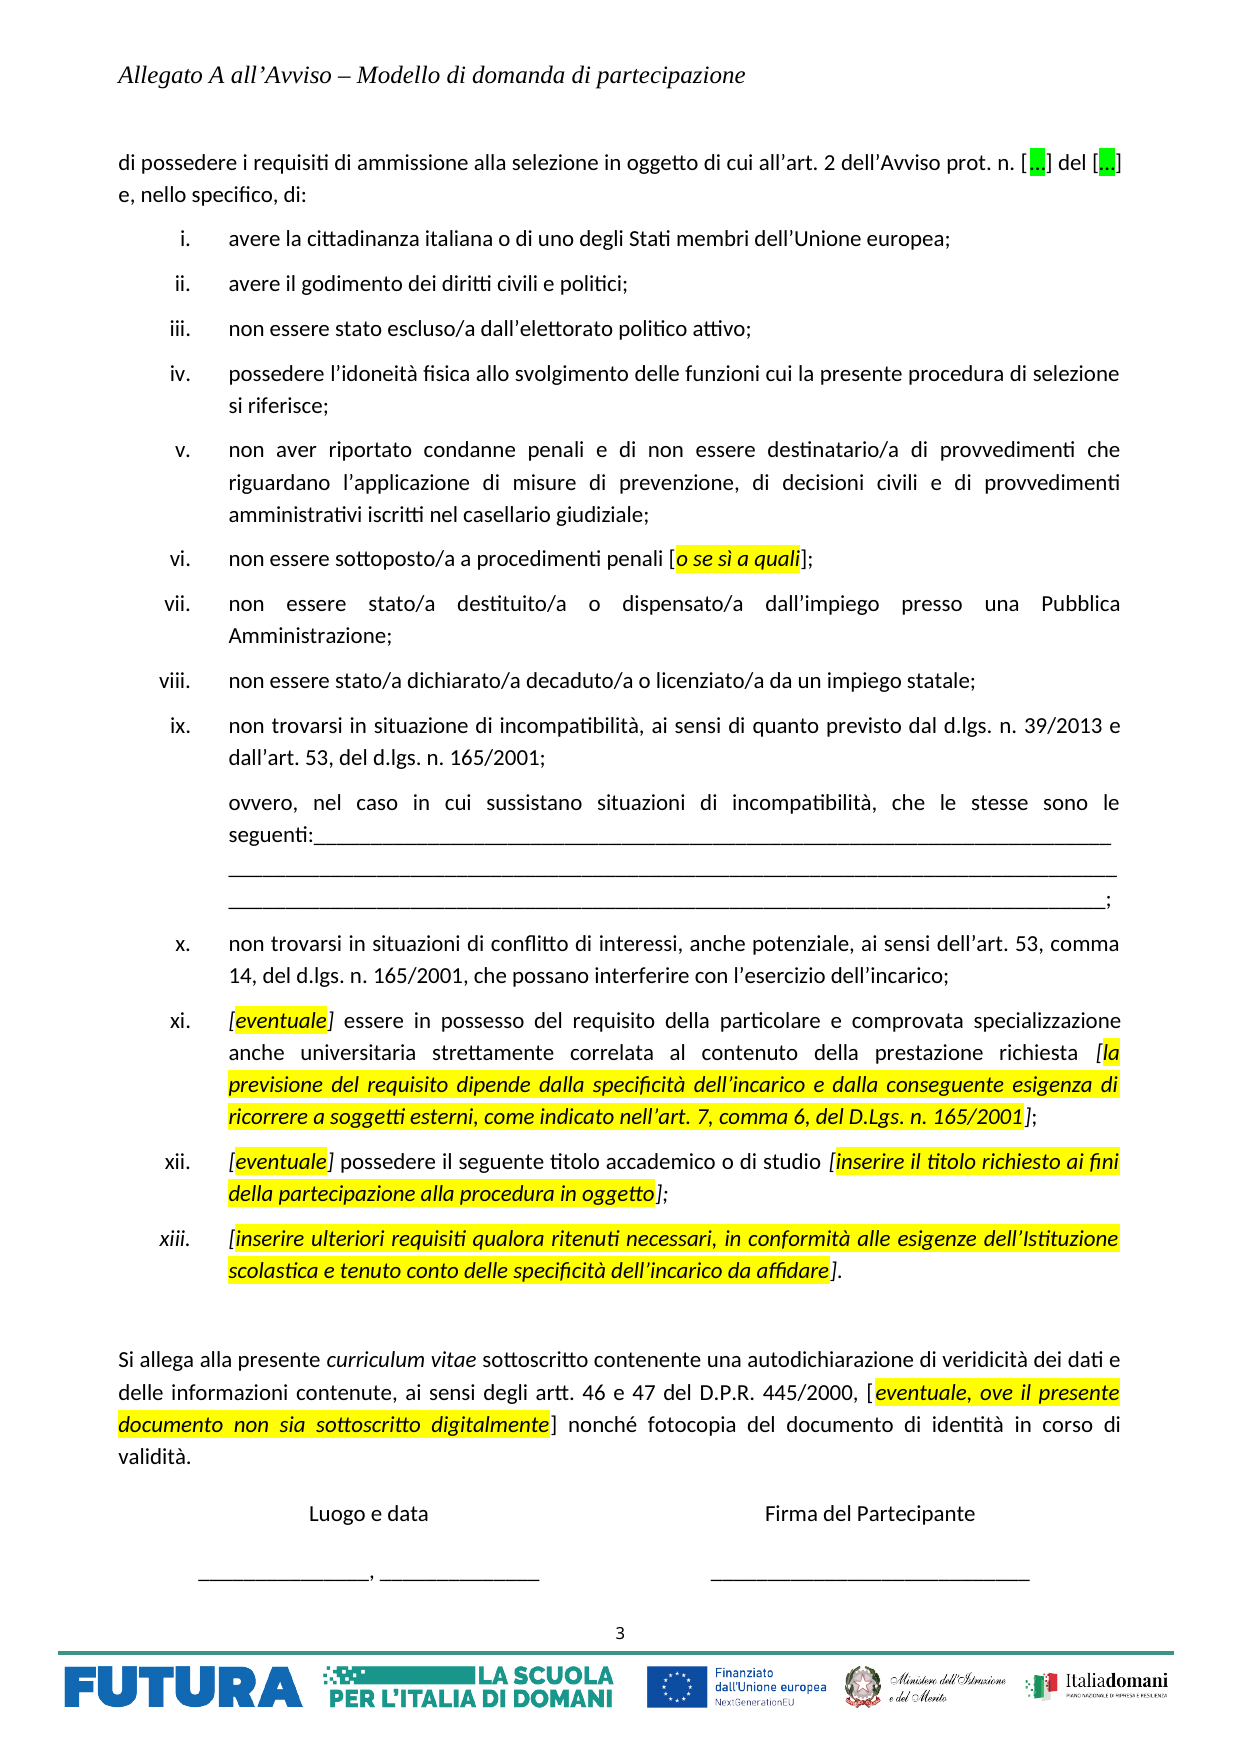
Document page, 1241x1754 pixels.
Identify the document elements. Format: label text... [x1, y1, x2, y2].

table_header Firma del Partecipante [620, 1487, 1121, 1543]
list [eventuale] essere in possesso del requisito della particolare e comprovata specializzazione anche universitaria strettamente correlata al contenuto della prestazione richiesta [la previsione del requisito dipende dalla specificità dell’incarico e dalla conseguente esigenza di ricorrere a soggetti esterni, come indicato nell’art. 7, comma 6, del D.Lgs. n. 165/2001]; [191, 1006, 1122, 1130]
list non trovarsi in situazione di incompatibilità, ai sensi di quanto previsto dal d.lgs. n. 39/2013 e dall’art. 53, del d.lgs. n. 165/2001; [191, 711, 1122, 771]
table_cell _______________, ______________ [118, 1543, 619, 1600]
text di possedere i requisiti di ammissione alla selezione in oggetto di cui all’art. 2 dell’Avviso prot. n. […] del […] e, nello specifico, di: [118, 148, 1122, 208]
list ovvero, nel caso in cui sussistano situazioni di incompatibilità, che le stesse sono le seguenti:_________________________________________________________________________________________________________________________________________________________________________________________________________________________________; [228, 788, 1122, 912]
list avere il godimento dei diritti civili e politici; [191, 269, 1122, 297]
list non aver riportato condanne penali e di non essere destinatario/a di provvedimenti che riguardano l’applicazione di misure di prevenzione, di decisioni civili e di provvedimenti amministrativi iscritti nel casellario giudiziale; [191, 436, 1122, 528]
list avere la cittadinanza italiana o di uno degli Stati membri dell’Unione europea; [191, 224, 1122, 253]
list [eventuale] possedere il seguente titolo accademico o di studio [inserire il titolo richiesto ai fini della partecipazione alla procedura in oggetto]; [191, 1147, 1122, 1207]
list non essere stato escluso/a dall’elettorato politico attivo; [191, 314, 1122, 342]
table_header Luogo e data [118, 1487, 619, 1543]
picture [62, 1663, 1170, 1711]
list non essere stato/a dichiarato/a decaduto/a o licenziato/a da un impiego statale; [191, 666, 1122, 694]
list non trovarsi in situazioni di conflitto di interessi, anche potenziale, ai sensi dell’art. 53, comma 14, del d.lgs. n. 165/2001, che possano interferire con l’esercizio dell’incarico; [191, 929, 1122, 989]
list non essere stato/a destituito/a o dispensato/a dall’impiego presso una Pubblica Amministrazione; [191, 589, 1122, 649]
table_cell ____________________________ [620, 1543, 1121, 1600]
list possedere l’idoneità fisica allo svolgimento delle funzioni cui la presente procedura di selezione si riferisce; [191, 359, 1122, 419]
text Si allega alla presente curriculum vitae sottoscritto contenente una autodichiarazione di veridicità dei dati e delle informazioni contenute, ai sensi degli artt. 46 e 47 del D.P.R. 445/2000, [eventuale, ove il presente documento non sia sottoscritto digitalmente] nonché fotocopia del documento di identità in corso di validità. [118, 1346, 1122, 1470]
list [inserire ulteriori requisiti qualora ritenuti necessari, in conformità alle esigenze dell’Istituzione scolastica e tenuto conto delle specificità dell’incarico da affidare]. [191, 1224, 1122, 1284]
list non essere sottoposto/a a procedimenti penali [o se sì a quali]; [191, 544, 1122, 573]
